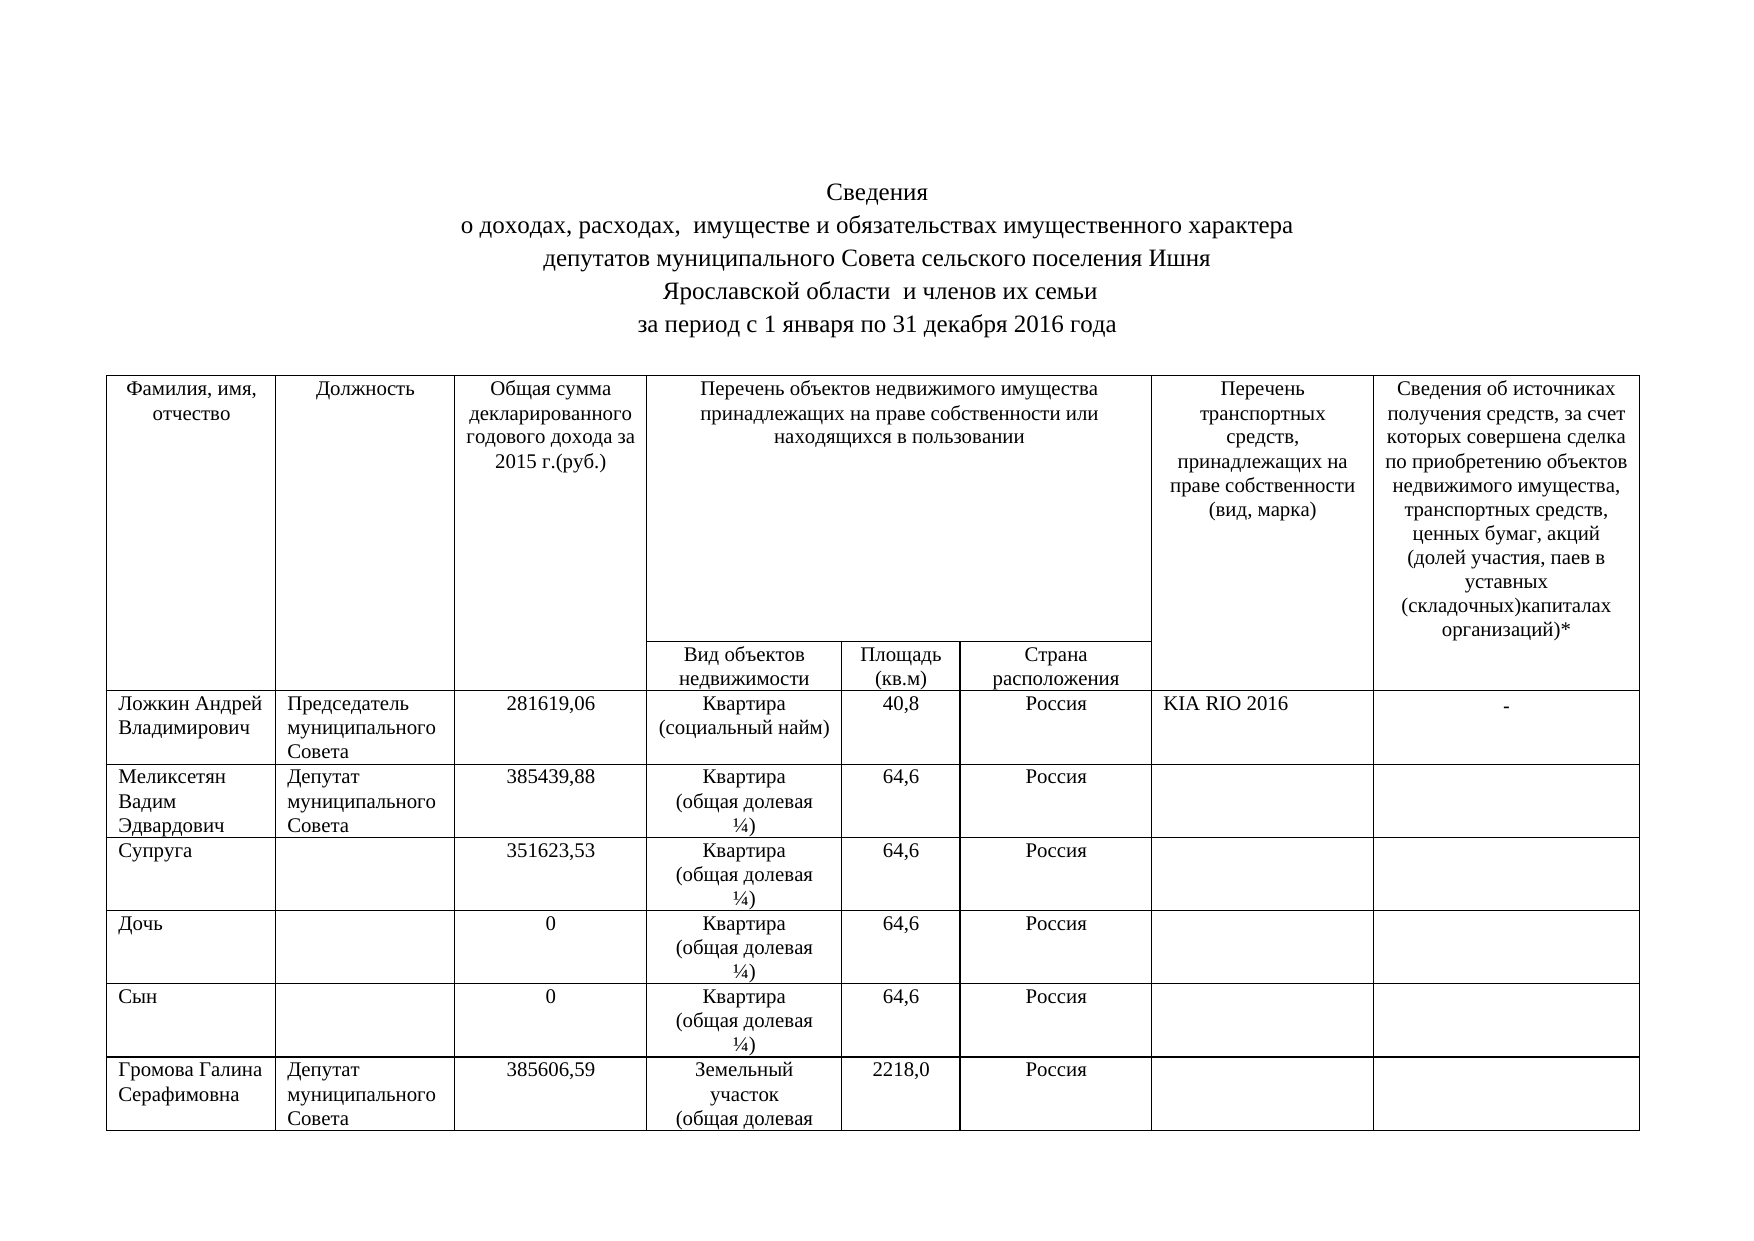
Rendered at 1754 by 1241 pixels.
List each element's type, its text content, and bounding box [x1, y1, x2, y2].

table_cell Россия [961, 691, 1151, 763]
table_cell Сын [107, 984, 275, 1056]
table_cell [1152, 641, 1373, 690]
table_cell [1374, 984, 1639, 1056]
table_cell [1374, 1058, 1639, 1129]
table_cell Квартира (общая долевая ¼) [647, 765, 841, 837]
table_cell 64,6 [842, 911, 959, 983]
table_cell Россия [961, 984, 1151, 1056]
text о доходах, расходах, имуществе и обязательствах имущественного характера [118, 210, 1636, 239]
table_cell 385606,59 [455, 1058, 646, 1129]
text за период с 1 января по 31 декабря 2016 года [118, 309, 1636, 338]
table_cell Депутат муниципального Совета [276, 765, 454, 837]
text депутатов муниципального Совета сельского поселения Ишня [118, 243, 1636, 272]
table_cell 281619,06 [455, 691, 646, 763]
table_cell [1374, 838, 1639, 910]
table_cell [107, 1058, 275, 1129]
table_cell [1152, 911, 1373, 983]
table_cell 385439,88 [455, 765, 646, 837]
table_header Сведения об источниках получения средств, за счет которых совершена сделка по приобретению объектов недвижимого имущества, транспортных средств, ценных бумаг, акций (долей участия, паев в уставных (складочных)капиталах организаций)* [1374, 376, 1639, 641]
table_cell [1152, 838, 1373, 910]
table_cell Супруга [107, 838, 275, 910]
table_cell Россия [961, 911, 1151, 983]
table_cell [647, 1058, 841, 1129]
table_cell [1374, 765, 1639, 837]
table_cell [1152, 1058, 1373, 1129]
table_cell Председатель муниципального Совета [276, 691, 454, 763]
table_cell - [1374, 691, 1639, 763]
table_cell [1374, 911, 1639, 983]
table_header Перечень объектов недвижимого имущества принадлежащих на праве собственности или находящихся в пользовании [647, 376, 1151, 641]
table_cell 0 [455, 984, 646, 1056]
table_cell [276, 984, 454, 1056]
table_cell Квартира (общая долевая ¼) [647, 838, 841, 910]
table_cell KIA RIO 2016 [1152, 691, 1373, 763]
table_cell 40,8 [842, 691, 959, 763]
table_cell [276, 641, 454, 690]
table_cell Ложкин Андрей Владимирович [107, 691, 275, 763]
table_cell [842, 1058, 959, 1129]
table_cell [276, 1058, 454, 1129]
table_cell [1152, 984, 1373, 1056]
table_header Перечень транспортных средств, принадлежащих на праве собственности (вид, марка) [1152, 376, 1373, 641]
table_cell [1374, 641, 1639, 690]
table_cell Дочь [107, 911, 275, 983]
table_header Должность [276, 376, 454, 641]
table_cell 64,6 [842, 765, 959, 837]
table_cell Россия [961, 765, 1151, 837]
table_cell [276, 911, 454, 983]
table_cell [1152, 765, 1373, 837]
table_cell Квартира (общая долевая ¼) [647, 911, 841, 983]
table_cell Квартира (социальный найм) [647, 691, 841, 763]
table_cell Страна расположения [961, 642, 1151, 690]
table_cell Вид объектов недвижимости [647, 642, 841, 690]
table_cell 64,6 [842, 984, 959, 1056]
table_header Фамилия, имя, отчество [107, 376, 275, 690]
table_cell Квартира (общая долевая ¼) [647, 984, 841, 1056]
table_cell Россия [961, 838, 1151, 910]
table_cell [276, 838, 454, 910]
table_cell 0 [455, 911, 646, 983]
table_cell 64,6 [842, 838, 959, 910]
table_cell Площадь (кв.м) [842, 642, 959, 690]
table_cell Меликсетян Вадим Эдвардович [107, 765, 275, 837]
text Cведения [118, 177, 1636, 206]
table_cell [961, 1058, 1151, 1129]
text Ярославской области и членов их семьи [118, 276, 1636, 305]
table_header Общая сумма декларированного годового дохода за 2015 г.(руб.) [455, 376, 646, 690]
table_cell 351623,53 [455, 838, 646, 910]
